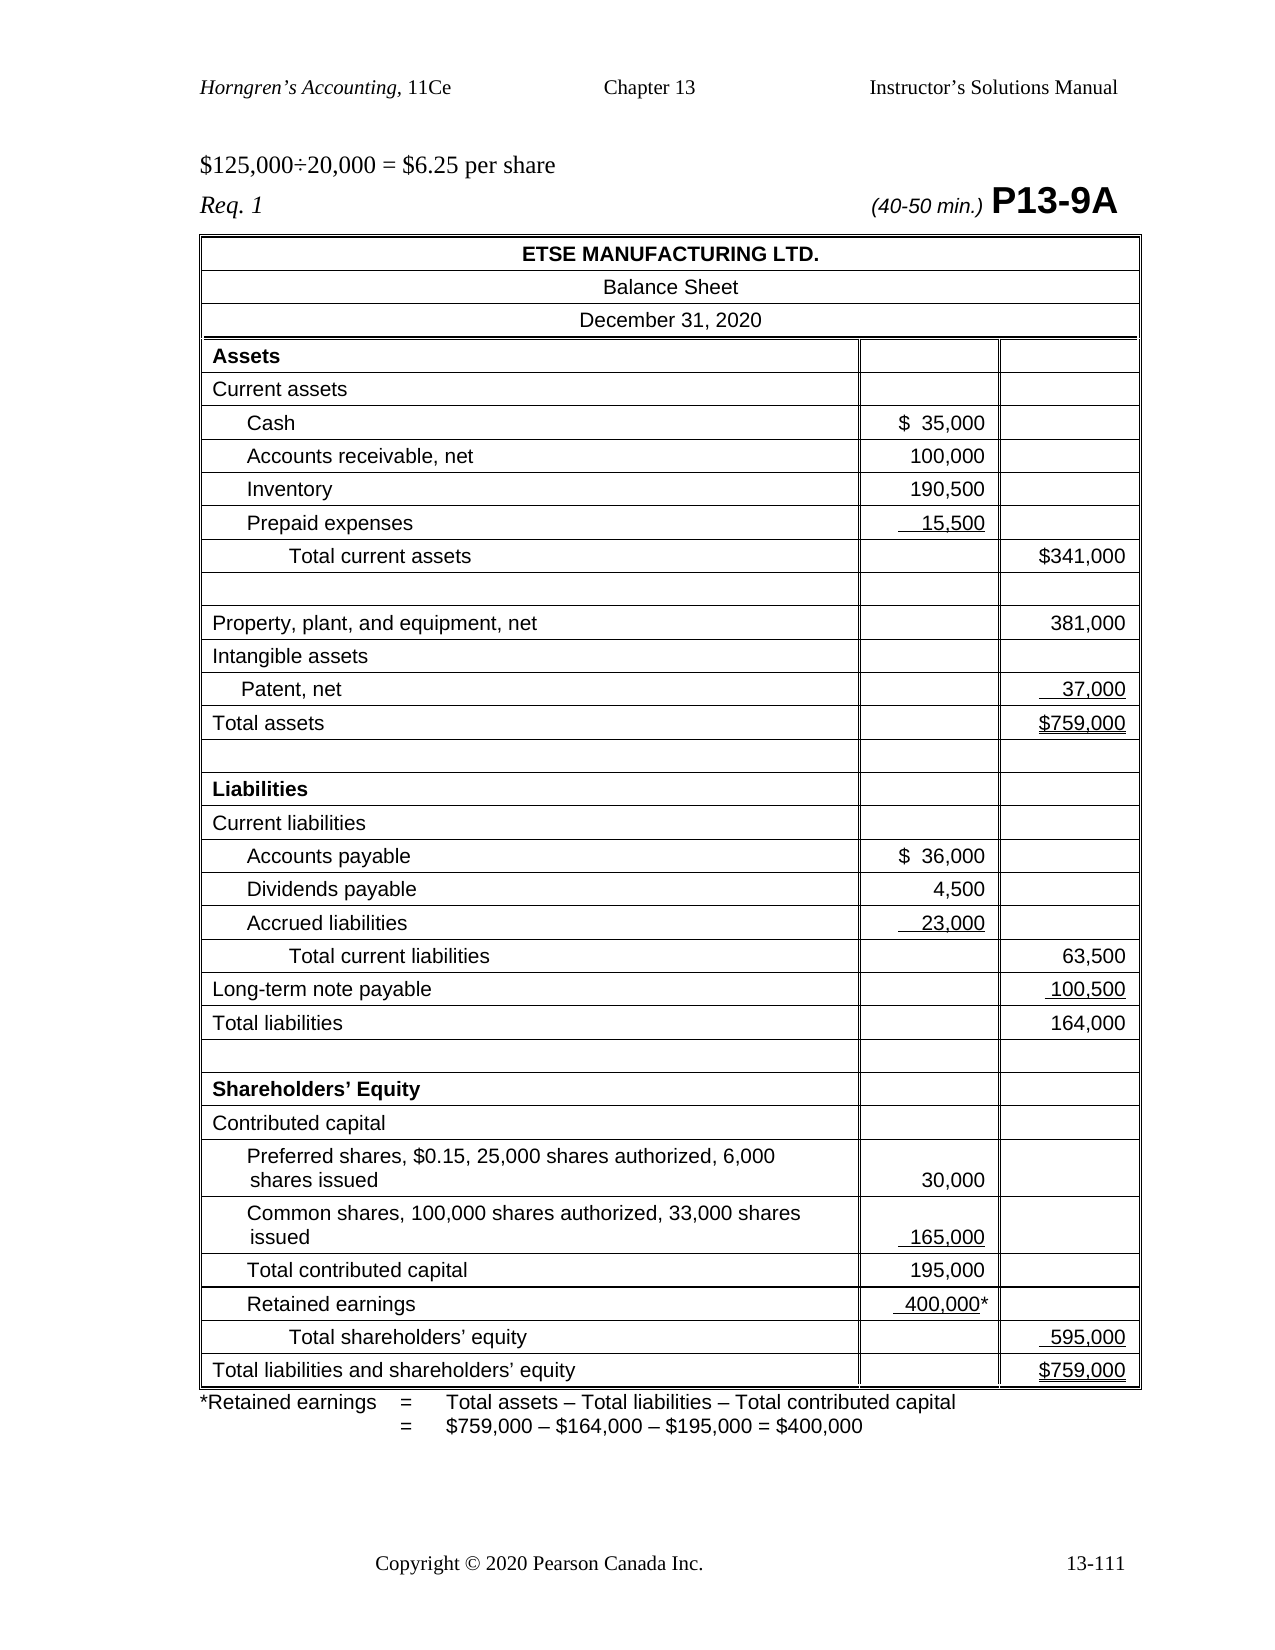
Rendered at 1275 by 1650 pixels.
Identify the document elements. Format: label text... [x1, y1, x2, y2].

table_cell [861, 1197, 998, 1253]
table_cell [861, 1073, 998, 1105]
table_cell [861, 373, 998, 405]
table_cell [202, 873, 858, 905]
table_cell 37,000 [1001, 673, 1139, 705]
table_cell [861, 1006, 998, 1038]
table_cell Property, plant, and equipment, net [202, 606, 858, 638]
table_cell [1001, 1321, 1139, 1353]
table_cell [1001, 406, 1139, 438]
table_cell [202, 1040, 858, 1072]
text = $759,000 – $164,000 – $195,000 = $400,000 [199, 1413, 1125, 1437]
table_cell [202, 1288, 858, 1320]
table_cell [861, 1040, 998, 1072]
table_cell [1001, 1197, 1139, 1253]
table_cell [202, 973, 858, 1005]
table_cell [861, 573, 998, 605]
table_cell Inventory [202, 473, 858, 505]
table_cell $ 35,000 [861, 406, 998, 438]
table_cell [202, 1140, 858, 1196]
table_cell Liabilities [202, 773, 858, 805]
table_cell Current liabilities [202, 806, 858, 838]
table_cell [1001, 640, 1139, 672]
table_cell [861, 540, 998, 572]
table_cell Prepaid expenses [202, 506, 858, 538]
table_cell [1001, 740, 1139, 772]
table_cell Balance Sheet [202, 271, 1139, 303]
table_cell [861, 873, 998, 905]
table_cell [1001, 773, 1139, 805]
table_cell [1001, 806, 1139, 838]
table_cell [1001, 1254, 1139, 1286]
table_cell $759,000 [1001, 706, 1139, 738]
table_cell 381,000 [1001, 606, 1139, 638]
table_cell Cash [202, 406, 858, 438]
table_cell [1001, 473, 1139, 505]
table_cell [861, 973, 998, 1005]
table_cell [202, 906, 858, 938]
table_cell [861, 806, 998, 838]
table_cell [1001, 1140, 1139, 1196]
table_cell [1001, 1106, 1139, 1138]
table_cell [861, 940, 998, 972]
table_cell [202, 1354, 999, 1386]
table_cell December 31, 2020 [202, 304, 1139, 336]
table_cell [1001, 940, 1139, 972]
table_cell Total current assets [202, 540, 858, 572]
table_cell 100,000 [861, 440, 998, 472]
table_cell [861, 740, 998, 772]
table_cell Patent, net [202, 673, 858, 705]
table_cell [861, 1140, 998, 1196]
table_cell 190,500 [861, 473, 998, 505]
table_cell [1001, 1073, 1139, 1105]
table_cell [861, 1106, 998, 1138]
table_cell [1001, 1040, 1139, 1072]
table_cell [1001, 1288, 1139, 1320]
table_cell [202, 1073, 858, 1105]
table_cell [202, 740, 858, 772]
table_cell [1001, 373, 1139, 405]
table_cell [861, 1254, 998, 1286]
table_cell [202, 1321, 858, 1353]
table_cell $341,000 [1001, 540, 1139, 572]
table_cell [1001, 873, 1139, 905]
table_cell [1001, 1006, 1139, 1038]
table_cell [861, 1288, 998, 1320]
table_cell [1001, 506, 1139, 538]
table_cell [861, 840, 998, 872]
table_cell Accounts payable [202, 840, 858, 872]
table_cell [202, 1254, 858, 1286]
table_cell Current assets [202, 373, 858, 405]
table_cell [861, 673, 998, 705]
table_cell Total assets [202, 706, 858, 738]
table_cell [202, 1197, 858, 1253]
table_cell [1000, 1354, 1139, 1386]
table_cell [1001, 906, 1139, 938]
table_cell [861, 706, 998, 738]
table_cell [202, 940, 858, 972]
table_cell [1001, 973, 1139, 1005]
table_cell Accounts receivable, net [202, 440, 858, 472]
table_header ETSE MANUFACTURING LTD. [202, 238, 1139, 270]
text Req. 1 (40-50 min.) P13-9A [199, 179, 1168, 222]
table_cell [861, 640, 998, 672]
table_cell [1001, 573, 1139, 605]
table_cell Assets [202, 336, 858, 372]
table_cell Intangible assets [202, 640, 858, 672]
table_cell [1001, 336, 1139, 372]
text $125,000÷20,000 = $6.25 per share [199, 150, 1125, 179]
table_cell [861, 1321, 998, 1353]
table_cell [1001, 440, 1139, 472]
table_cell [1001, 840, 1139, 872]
table_cell [861, 773, 998, 805]
table_cell 15,500 [861, 506, 998, 538]
text *Retained earnings = Total assets – Total liabilities – Total contributed capital [199, 1390, 1125, 1413]
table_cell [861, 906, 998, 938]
table_cell [861, 606, 998, 638]
table_cell [202, 573, 858, 605]
table_cell [861, 340, 998, 372]
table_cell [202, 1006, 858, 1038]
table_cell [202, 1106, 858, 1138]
